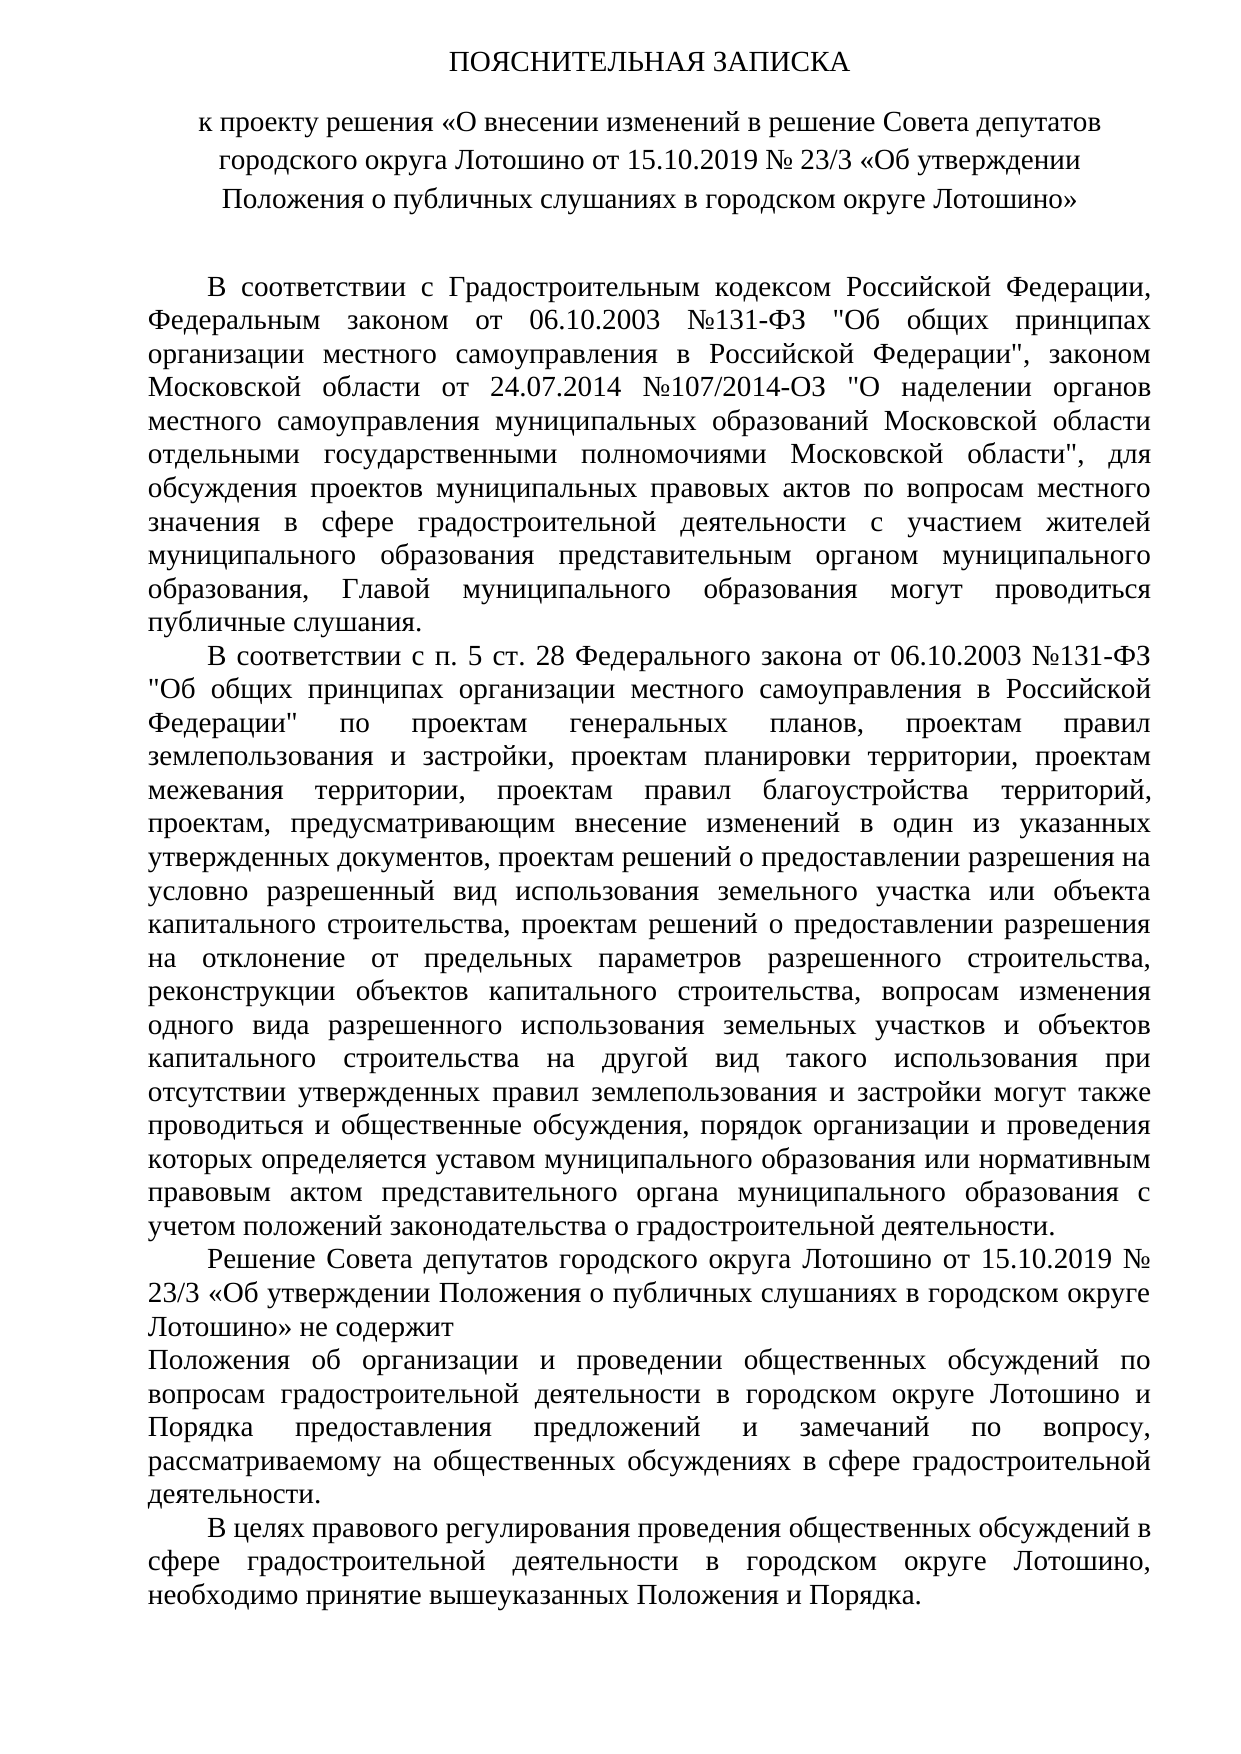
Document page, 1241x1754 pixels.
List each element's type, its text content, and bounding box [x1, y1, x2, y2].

text В соответствии с п. 5 ст. 28 Федерального закона от 06.10.2003 №131-ФЗ "Об общих принципах организации местного самоуправления в Российской Федерации" по проектам генеральных планов, проектам правил землепользования и застройки, проектам планировки территории, проектам межевания территории, проектам правил благоустройства территорий, проектам, предусматривающим внесение изменений в один из указанных утвержденных документов, проектам решений о предоставлении разрешения на условно разрешенный вид использования земельного участка или объекта капитального строительства, проектам решений о предоставлении разрешения на отклонение от предельных параметров разрешенного строительства, реконструкции объектов капитального строительства, вопросам изменения одного вида разрешенного использования земельных участков и объектов капитального строительства на другой вид такого использования при отсутствии утвержденных правил землепользования и застройки могут также проводиться и общественные обсуждения, порядок организации и проведения которых определяется уставом муниципального образования или нормативным правовым актом представительного органа муниципального образования с учетом положений законодательства о градостроительной деятельности. [148, 638, 1152, 1242]
text к проекту решения «О внесении изменений в решение Совета депутатов городского округа Лотошино от 15.10.2019 № 23/3 «Об утверждении Положения о публичных слушаниях в городском округе Лотошино» [148, 104, 1152, 214]
text Положения об организации и проведении общественных обсуждений по вопросам градостроительной деятельности в городском округе Лотошино и Порядка предоставления предложений и замечаний по вопросу, рассматриваемому на общественных обсуждениях в сфере градостроительной деятельности. [148, 1342, 1152, 1510]
text В соответствии с Градостроительным кодексом Российской Федерации, Федеральным законом от 06.10.2003 №131-ФЗ "Об общих принципах организации местного самоуправления в Российской Федерации", законом Московской области от 24.07.2014 №107/2014-ОЗ "О наделении органов местного самоуправления муниципальных образований Московской области отдельными государственными полномочиями Московской области", для обсуждения проектов муниципальных правовых актов по вопросам местного значения в сфере градостроительной деятельности с участием жителей муниципального образования представительным органом муниципального образования, Главой муниципального образования могут проводиться публичные слушания. [148, 269, 1152, 638]
text ПОЯСНИТЕЛЬНАЯ ЗАПИСКА [148, 44, 1152, 78]
text Решение Совета депутатов городского округа Лотошино от 15.10.2019 № 23/3 «Об утверждении Положения о публичных слушаниях в городском округе Лотошино» не содержит [148, 1242, 1152, 1342]
text В целях правового регулирования проведения общественных обсуждений в сфере градостроительной деятельности в городском округе Лотошино, необходимо принятие вышеуказанных Положения и Порядка. [148, 1510, 1152, 1611]
